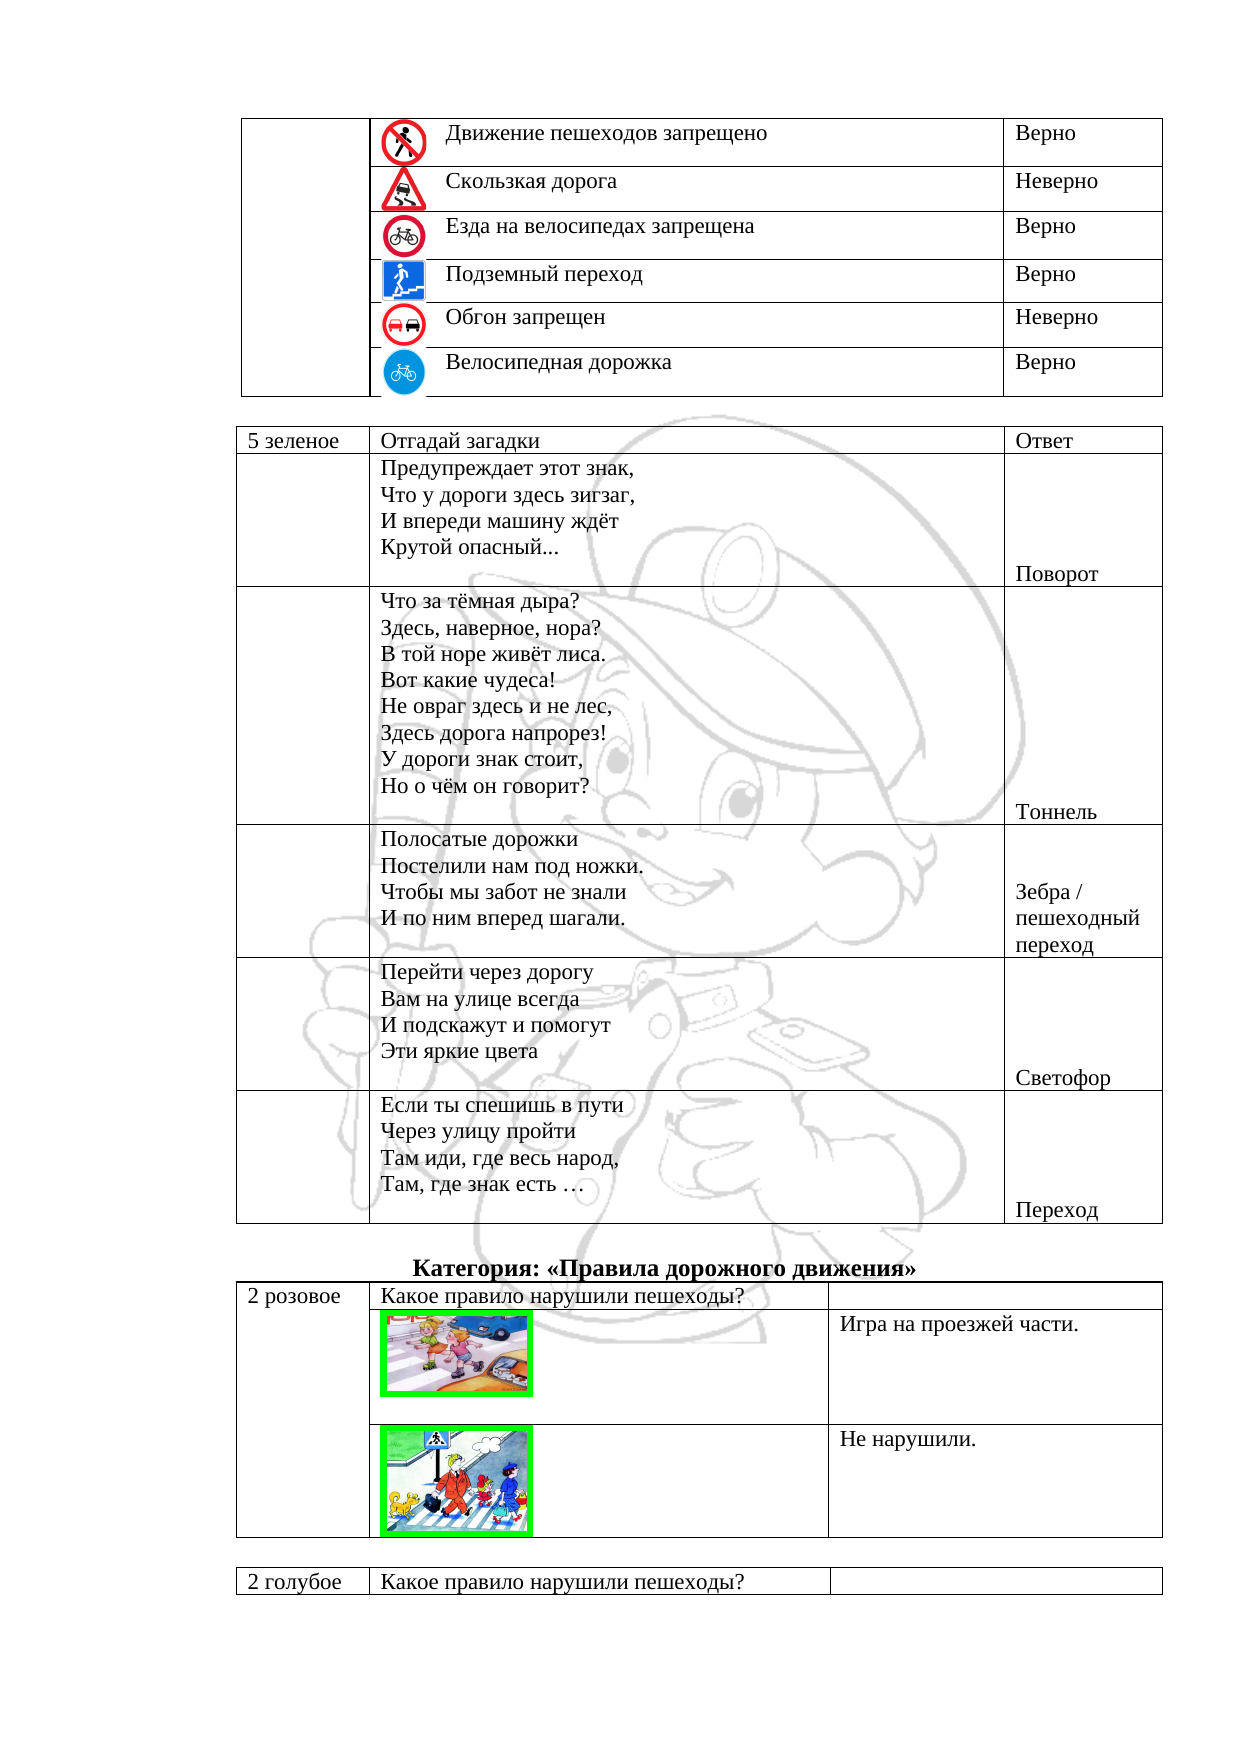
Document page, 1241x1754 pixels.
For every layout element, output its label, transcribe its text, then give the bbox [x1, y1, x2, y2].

table_header [831, 1568, 1162, 1594]
table_cell Езда на велосипедах запрещена [371, 212, 1003, 259]
picture [381, 213, 427, 397]
table_cell Обгон запрещен [427, 303, 1003, 347]
text Категория: «Правила дорожного движения» [177, 1253, 1152, 1281]
picture [381, 119, 427, 166]
table_header 2 розовое [237, 1283, 369, 1537]
table_cell Переход [1005, 1091, 1162, 1223]
table_cell Велосипедная дорожка [427, 348, 1003, 396]
table_cell Верно [1004, 260, 1162, 302]
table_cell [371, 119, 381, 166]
table_header Какое правило нарушили пешеходы? [370, 1283, 828, 1309]
table_cell [237, 958, 369, 1090]
table_cell Если ты спешишь в пути Через улицу пройти Там иди, где весь народ, Там, где знак есть … [370, 1091, 1004, 1223]
table_cell Полосатые дорожки Постелили нам под ножки. Чтобы мы забот не знали И по ним вперед шагали. [370, 825, 1004, 957]
table_cell [237, 587, 369, 824]
table_cell Неверно [1004, 167, 1162, 211]
table_cell Зебра / пешеходный переход [1005, 825, 1162, 957]
table_cell Что за тёмная дыра? Здесь, наверное, нора? В той норе живёт лиса. Вот какие чудеса! Не овраг здесь и не лес, Здесь дорога напрорез! У дороги знак стоит, Но о чём он говорит? [370, 587, 1004, 824]
table_cell Тоннель [1005, 587, 1162, 824]
table_cell [370, 1425, 380, 1537]
picture [387, 1316, 527, 1391]
table_cell Светофор [1005, 958, 1162, 1090]
table_header Ответ [1005, 427, 1162, 453]
table_cell Неверно [1004, 303, 1162, 347]
table_cell Игра на проезжей части. [829, 1310, 1162, 1424]
table_cell Подземный переход [427, 260, 1003, 302]
table_cell Предупреждает этот знак, Что у дороги здесь зигзаг, И впереди машину ждёт Крутой опасный... [370, 454, 1004, 586]
table_header [829, 1283, 1162, 1309]
table_cell [533, 1425, 828, 1537]
table_header Какое правило нарушили пешеходы? [370, 1568, 830, 1594]
picture [381, 167, 427, 211]
table_cell [237, 825, 369, 957]
table_cell Поворот [1005, 454, 1162, 586]
table_cell Не нарушили. [829, 1425, 1162, 1537]
table_header 2 голубое [237, 1568, 369, 1594]
table_header Отгадай загадки [370, 427, 1004, 453]
table_cell Перейти через дорогу Вам на улице всегда И подскажут и помогут Эти яркие цвета [370, 958, 1004, 1090]
table_cell [237, 1091, 369, 1223]
table_cell Движение пешеходов запрещено [427, 119, 1003, 166]
table_cell Скользкая дорога [427, 167, 1003, 211]
table_cell Верно [1004, 119, 1162, 166]
table_cell Верно [1004, 348, 1162, 396]
table_header 5 зеленое [237, 427, 369, 453]
table_cell Верно [1004, 212, 1162, 259]
picture [387, 1431, 527, 1531]
table_cell [237, 454, 369, 586]
table_cell [370, 1310, 828, 1424]
